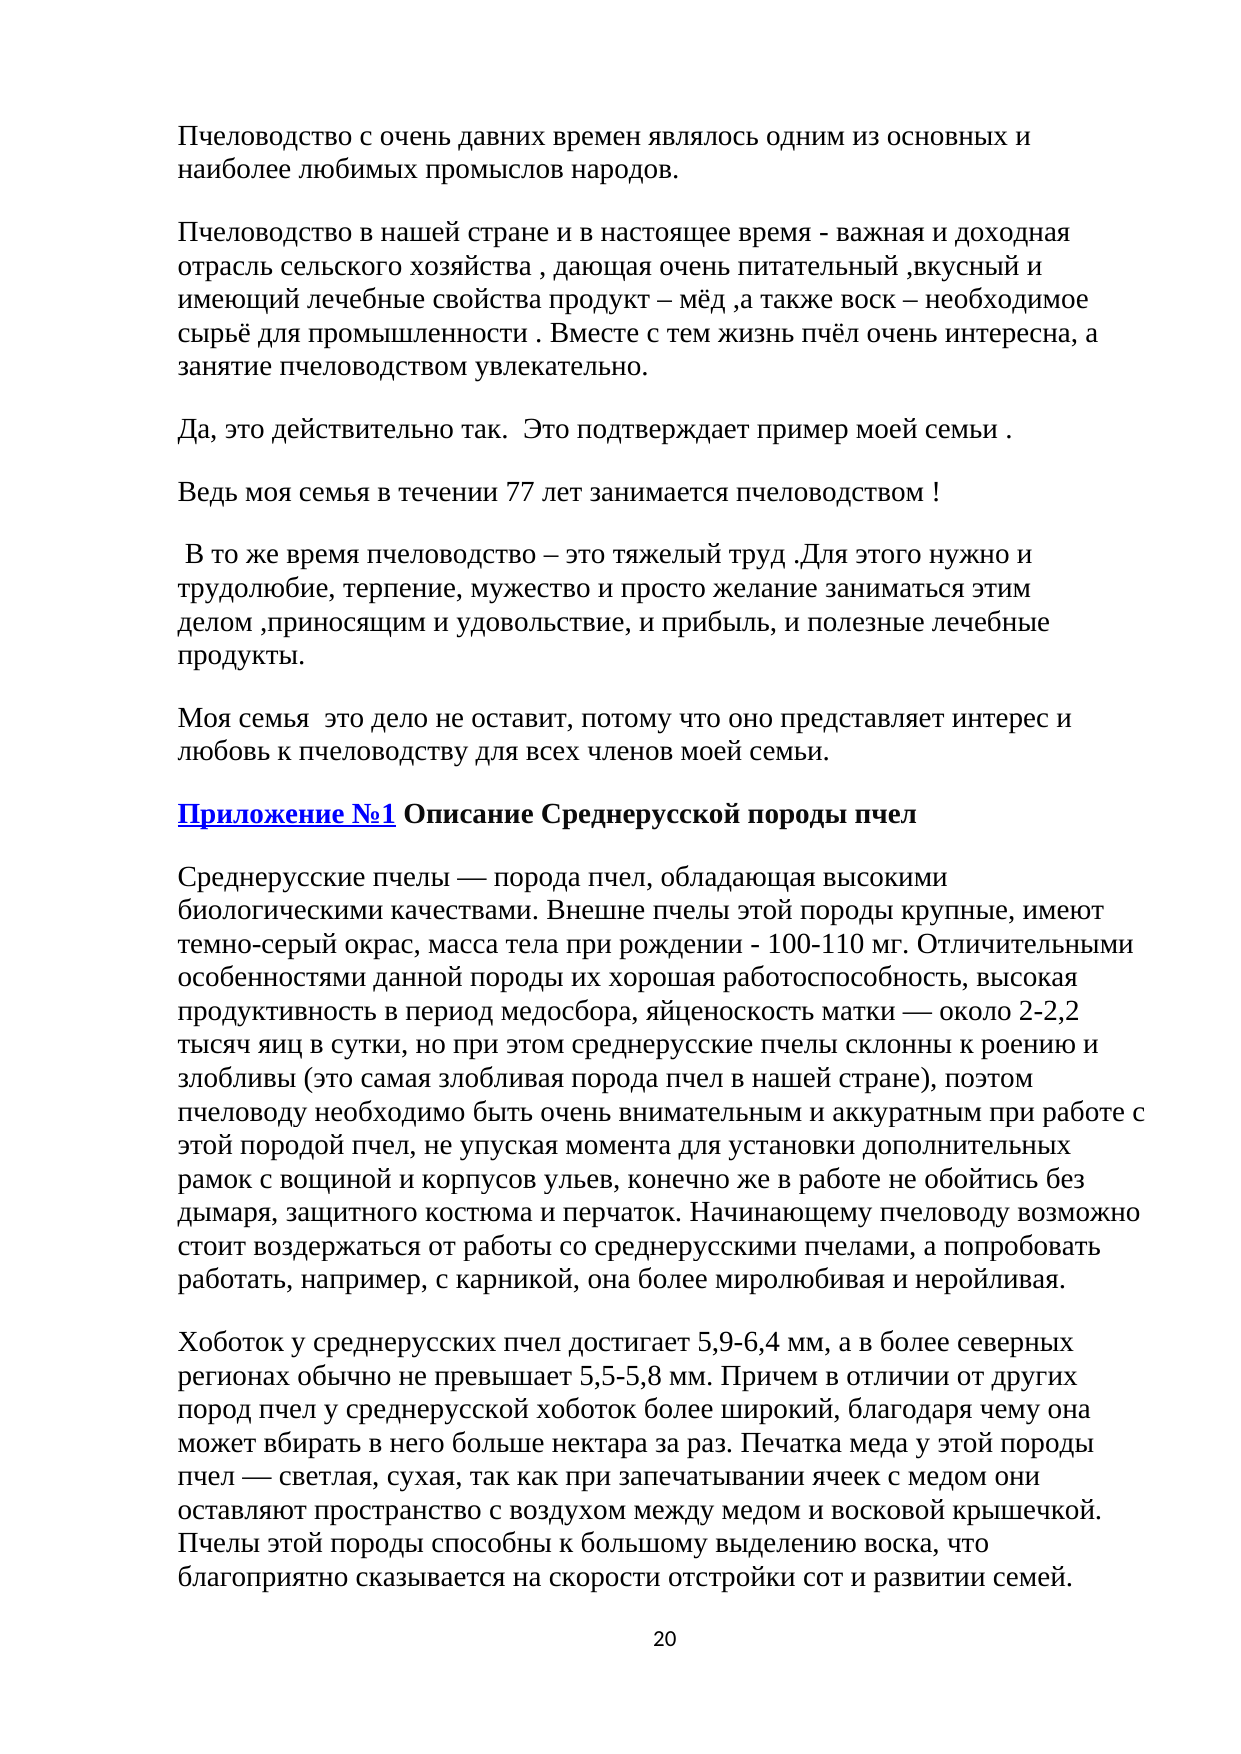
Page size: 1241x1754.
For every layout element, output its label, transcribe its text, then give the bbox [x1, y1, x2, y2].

text Пчеловодство в нашей стране и в настоящее время - важная и доходная отрасль сельского хозяйства , дающая очень питательный ,вкусный и имеющий лечебные свойства продукт – мёд ,а также воск – необходимое сырьё для промышленности . Вместе с тем жизнь пчёл очень интересна, а занятие пчеловодством увлекательно. [177, 214, 1152, 382]
text Да, это действительно так. Это подтверждает пример моей семьи . [177, 411, 1152, 445]
text В то же время пчеловодство – это тяжелый труд .Для этого нужно и трудолюбие, терпение, мужество и просто желание заниматься этим делом ,приносящим и удовольствие, и прибыль, и полезные лечебные продукты. [177, 537, 1152, 671]
subtitle Приложение №1 Описание Среднерусской породы пчел [177, 796, 1152, 830]
text Cреднерусские пчелы — порода пчел, обладающая высокими биологическими качествами. Внешне пчелы этой породы крупные, имеют темно-серый окрас, масса тела при рождении - 100-110 мг. Отличительными особенностями данной породы их хорошая работоспособность, высокая продуктивность в период медосбора, яйценоскость матки — около 2-2,2 тысяч яиц в сутки, но при этом среднерусские пчелы склонны к роению и злобливы (это самая злобливая порода пчел в нашей стране), поэтом пчеловоду необходимо быть очень внимательным и аккуратным при работе с этой породой пчел, не упуская момента для установки дополнительных рамок с вощиной и корпусов ульев, конечно же в работе не обойтись без дымаря, защитного костюма и перчаток. Начинающему пчеловоду возможно стоит воздержаться от работы со среднерусскими пчелами, а попробовать работать, например, с карникой, она более миролюбивая и неройливая. [177, 859, 1152, 1295]
text Моя семья это дело не оставит, потому что оно представляет интерес и любовь к пчеловодству для всех членов моей семьи. [177, 700, 1152, 767]
text Хоботок у среднерусских пчел достигает 5,9-6,4 мм, а в более северных регионах обычно не превышает 5,5-5,8 мм. Причем в отличии от других пород пчел у среднерусской хоботок более широкий, благодаря чему она может вбирать в него больше нектара за раз. Печатка меда у этой породы пчел — светлая, сухая, так как при запечатывании ячеек с медом они оставляют пространство с воздухом между медом и восковой крышечкой. Пчелы этой породы способны к большому выделению воска, что благоприятно сказывается на скорости отстройки сот и развитии семей. [177, 1324, 1152, 1592]
text Ведь моя семья в течении 77 лет занимается пчеловодством ! [177, 474, 1152, 507]
text Пчеловодство с очень давних времен являлось одним из основных и наиболее любимых промыслов народов. [177, 118, 1152, 185]
